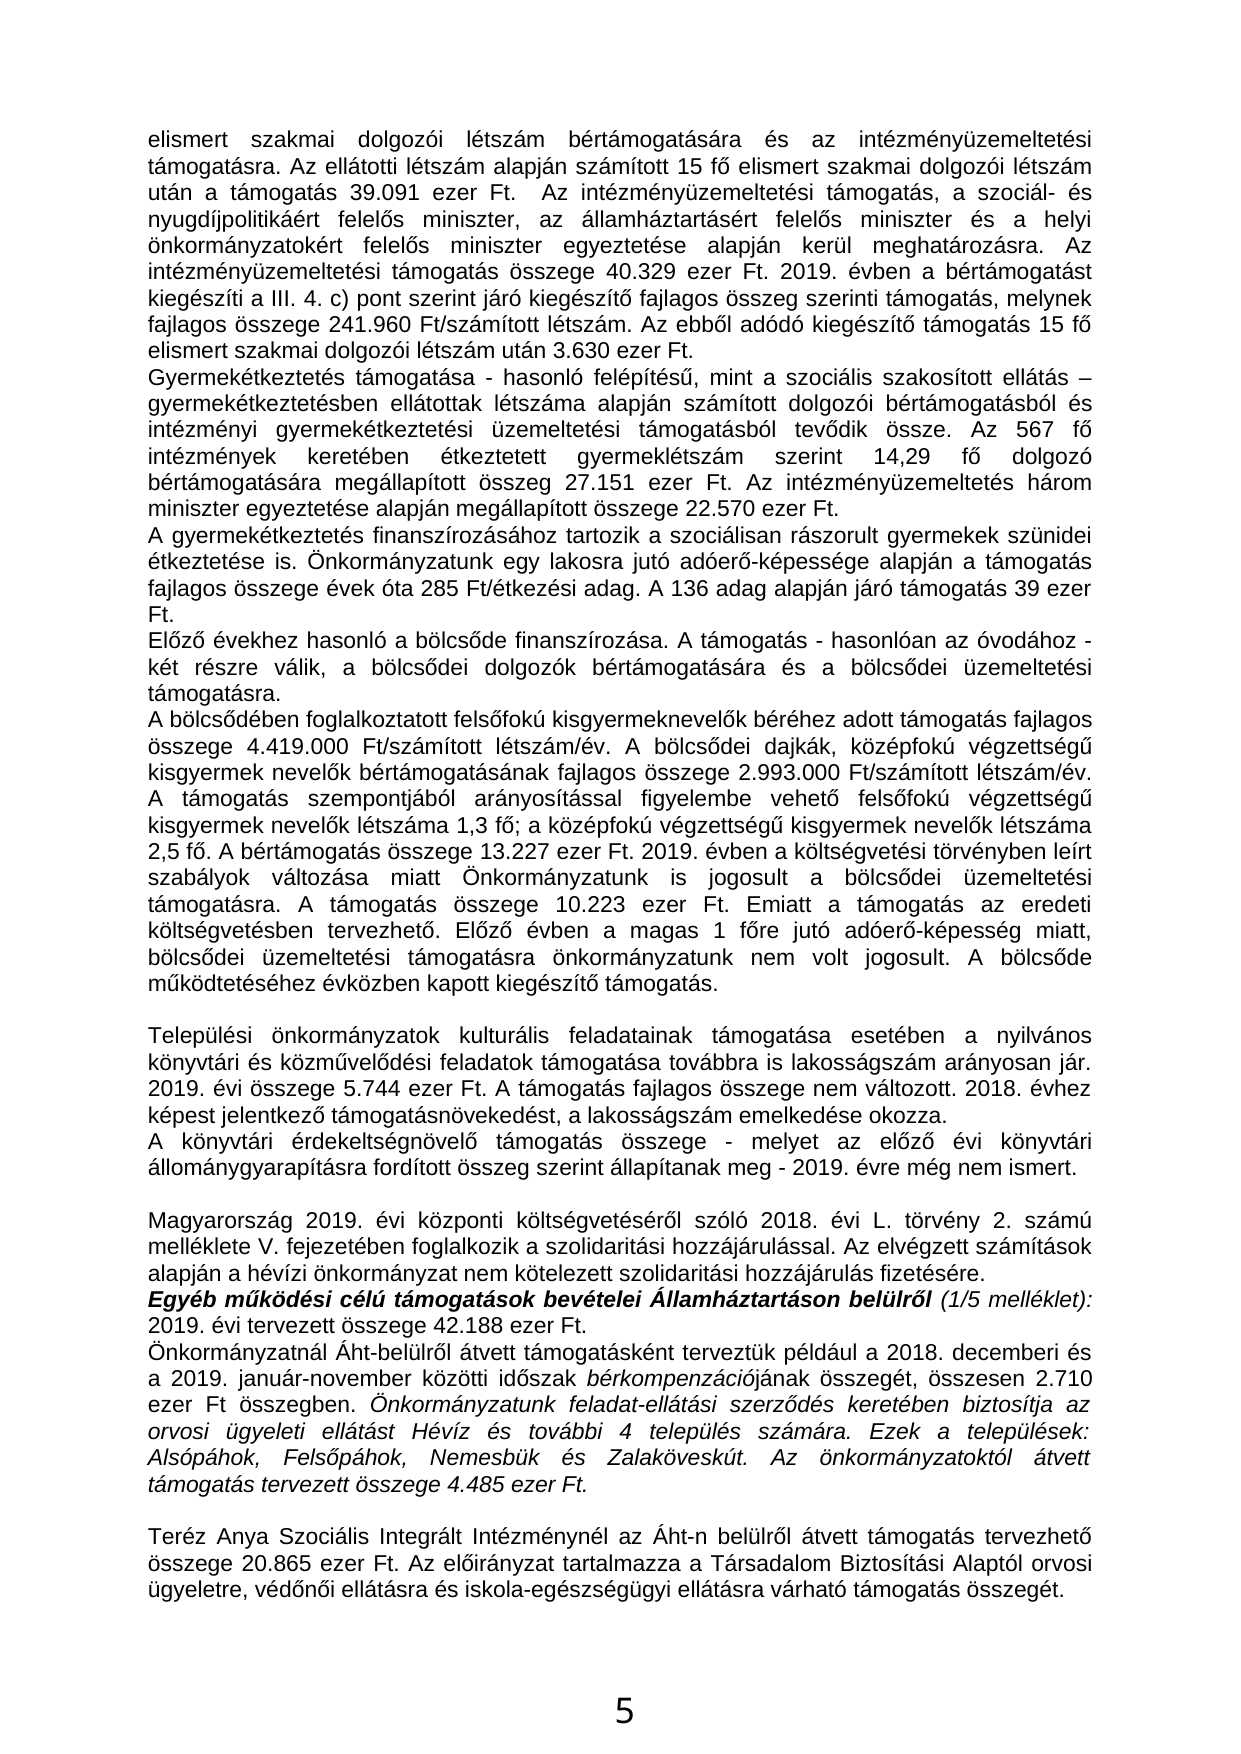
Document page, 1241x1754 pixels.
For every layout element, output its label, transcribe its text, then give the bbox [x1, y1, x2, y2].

text A gyermekétkeztetés finanszírozásához tartozik a szociálisan rászorult gyermekek szünidei étkeztetése is. Önkormányzatunk egy lakosra jutó adóerő-képessége alapján a támogatás fajlagos összege évek óta 285 Ft/étkezési adag. A 136 adag alapján járó támogatás 39 ezer Ft. [148, 522, 1093, 627]
text Előző évekhez hasonló a bölcsőde finanszírozása. A támogatás - hasonlóan az óvodához - két részre válik, a bölcsődei dolgozók bértámogatására és a bölcsődei üzemeltetési támogatásra. [148, 627, 1093, 706]
text Önkormányzatnál Áht-belülről átvett támogatásként terveztük például a 2018. decemberi és a 2019. január-november közötti időszak bérkompenzációjának összegét, összesen 2.710 ezer Ft összegben. Önkormányzatunk feladat-ellátási szerződés keretében biztosítja az orvosi ügyeleti ellátást Hévíz és további 4 település számára. Ezek a települések: Alsópáhok, Felsőpáhok, Nemesbük és Zalaköveskút. Az önkormányzatoktól átvett támogatás tervezett összege 4.485 ezer Ft. [148, 1339, 1093, 1497]
text A könyvtári érdekeltségnövelő támogatás összege - melyet az előző évi könyvtári állománygyarapításra fordított összeg szerint állapítanak meg - 2019. évre még nem ismert. [148, 1128, 1093, 1181]
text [148, 126, 1093, 364]
text Települési önkormányzatok kulturális feladatainak támogatása esetében a nyilvános könyvtári és közművelődési feladatok támogatása továbbra is lakosságszám arányosan jár. 2019. évi összege 5.744 ezer Ft. A támogatás fajlagos összege nem változott. 2018. évhez képest jelentkező támogatásnövekedést, a lakosságszám emelkedése okozza. [148, 1022, 1093, 1128]
text Magyarország 2019. évi központi költségvetéséről szóló 2018. évi L. törvény 2. számú melléklete V. fejezetében foglalkozik a szolidaritási hozzájárulással. Az elvégzett számítások alapján a hévízi önkormányzat nem kötelezett szolidaritási hozzájárulás fizetésére. [148, 1207, 1093, 1286]
text Gyermekétkeztetés támogatása - hasonló felépítésű, mint a szociális szakosított ellátás – gyermekétkeztetésben ellátottak létszáma alapján számított dolgozói bértámogatásból és intézményi gyermekétkeztetési üzemeltetési támogatásból tevődik össze. Az 567 fő intézmények keretében étkeztetett gyermeklétszám szerint 14,29 fő dolgozó bértámogatására megállapított összeg 27.151 ezer Ft. Az intézményüzemeltetés három miniszter egyeztetése alapján megállapított összege 22.570 ezer Ft. [148, 364, 1093, 522]
text Teréz Anya Szociális Integrált Intézménynél az Áht-n belülről átvett támogatás tervezhető összege 20.865 ezer Ft. Az előirányzat tartalmazza a Társadalom Biztosítási Alaptól orvosi ügyeletre, védőnői ellátásra és iskola-egészségügyi ellátásra várható támogatás összegét. [148, 1523, 1093, 1602]
text Egyéb működési célú támogatások bevételei Államháztartáson belülről (1/5 melléklet): 2019. évi tervezett összege 42.188 ezer Ft. [148, 1286, 1093, 1339]
text A bölcsődében foglalkoztatott felsőfokú kisgyermeknevelők béréhez adott támogatás fajlagos összege 4.419.000 Ft/számított létszám/év. A bölcsődei dajkák, középfokú végzettségű kisgyermek nevelők bértámogatásának fajlagos összege 2.993.000 Ft/számított létszám/év. A támogatás szempontjából arányosítással figyelembe vehető felsőfokú végzettségű kisgyermek nevelők létszáma 1,3 fő; a középfokú végzettségű kisgyermek nevelők létszáma 2,5 fő. A bértámogatás összege 13.227 ezer Ft. 2019. évben a költségvetési törvényben leírt szabályok változása miatt Önkormányzatunk is jogosult a bölcsődei üzemeltetési támogatásra. A támogatás összege 10.223 ezer Ft. Emiatt a támogatás az eredeti költségvetésben tervezhető. Előző évben a magas 1 főre jutó adóerő-képesség miatt, bölcsődei üzemeltetési támogatásra önkormányzatunk nem volt jogosult. A bölcsőde működtetéséhez évközben kapott kiegészítő támogatás. [148, 706, 1093, 996]
